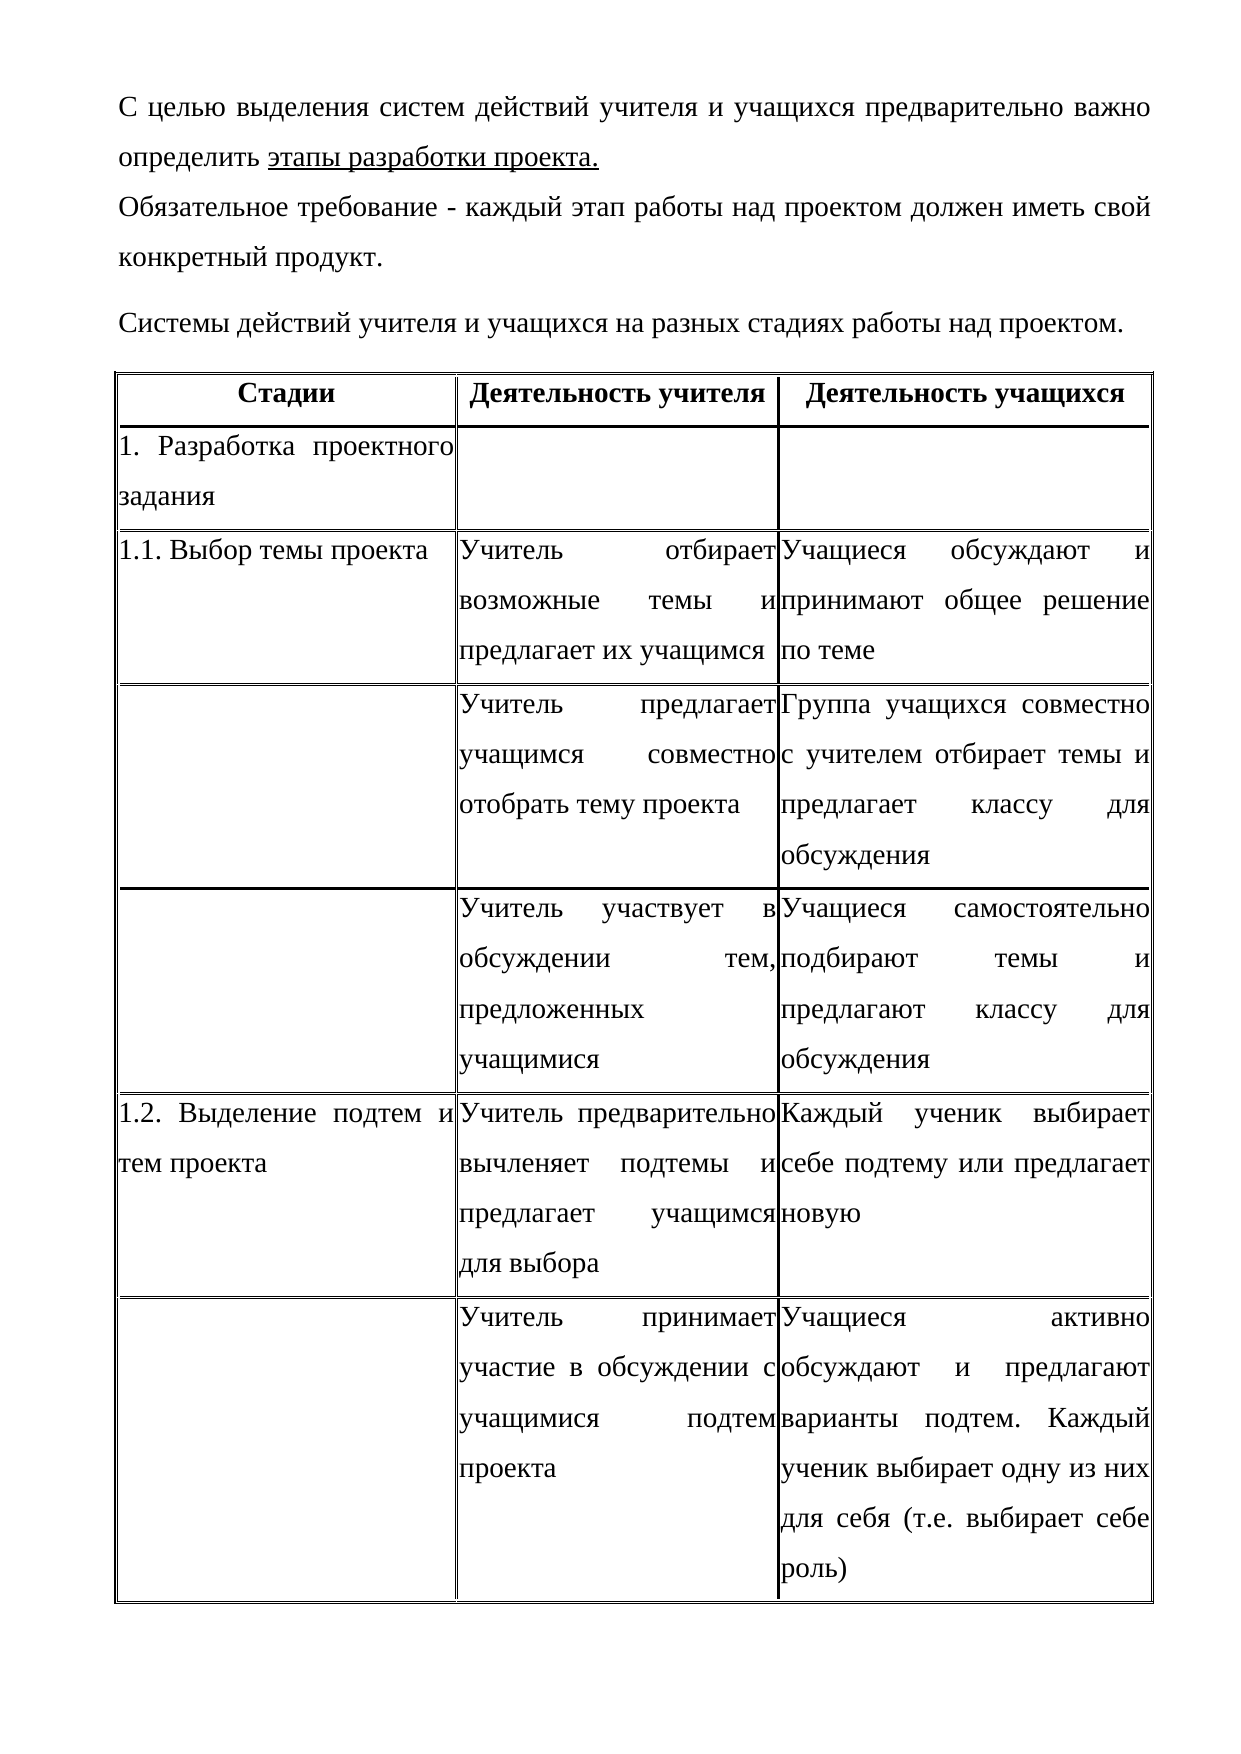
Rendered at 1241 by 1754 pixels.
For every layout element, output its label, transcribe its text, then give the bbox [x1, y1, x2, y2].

table_header Стадии [118, 375, 457, 425]
table_cell Учитель принимает участие в обсуждении с учащимися подтем проекта [457, 1299, 778, 1601]
table_cell [118, 887, 455, 1091]
table_cell Учащиеся самостоятельно подбирают темы и предлагают классу для обсуждения [780, 887, 1151, 1091]
table_cell Учитель предварительно вычленяет подтемы и предлагает учащимся для выбора [458, 1095, 777, 1296]
table_cell [116, 683, 457, 887]
table_cell [116, 1296, 457, 1601]
table_cell 1.2. Выделение подтем и тем проекта [118, 1091, 455, 1296]
text С целью выделения систем действий учителя и учащихся предварительно важно определить этапы разработки проекта. [118, 89, 1152, 172]
table_header Деятельность учителя [457, 375, 778, 425]
text Системы действий учителя и учащихся на разных стадиях работы над проектом. [118, 306, 1152, 339]
table_header Деятельность учащихся [778, 375, 1151, 425]
text Обязательное требование - каждый этап работы над проектом должен иметь свой конкретный продукт. [118, 189, 1152, 273]
table_cell 1. Разработка проектного задания [118, 425, 455, 529]
table_cell Учитель отбирает возможные темы и предлагает их учащимся [458, 532, 777, 683]
table_cell 1.1. Выбор темы проекта [116, 529, 457, 683]
table_cell Каждый ученик выбирает себе подтему или предлагает новую [780, 1091, 1151, 1296]
table_cell Учащиеся обсуждают и принимают общее решение по теме [778, 529, 1152, 683]
table_cell Учитель предлагает учащимся совместно отобрать тему проекта [458, 686, 777, 887]
table_cell Группа учащихся совместно с учителем отбирает темы и предлагает классу для обсуждения [778, 683, 1152, 887]
table_cell Учитель участвует в обсуждении тем, предложенных учащимися [458, 890, 777, 1091]
table_cell [458, 428, 777, 529]
table_cell [780, 425, 1151, 529]
table_cell Учащиеся активно обсуждают и предлагают варианты подтем. Каждый ученик выбирает одну из них для себя (т.е. выбирает себе роль) [778, 1296, 1152, 1601]
